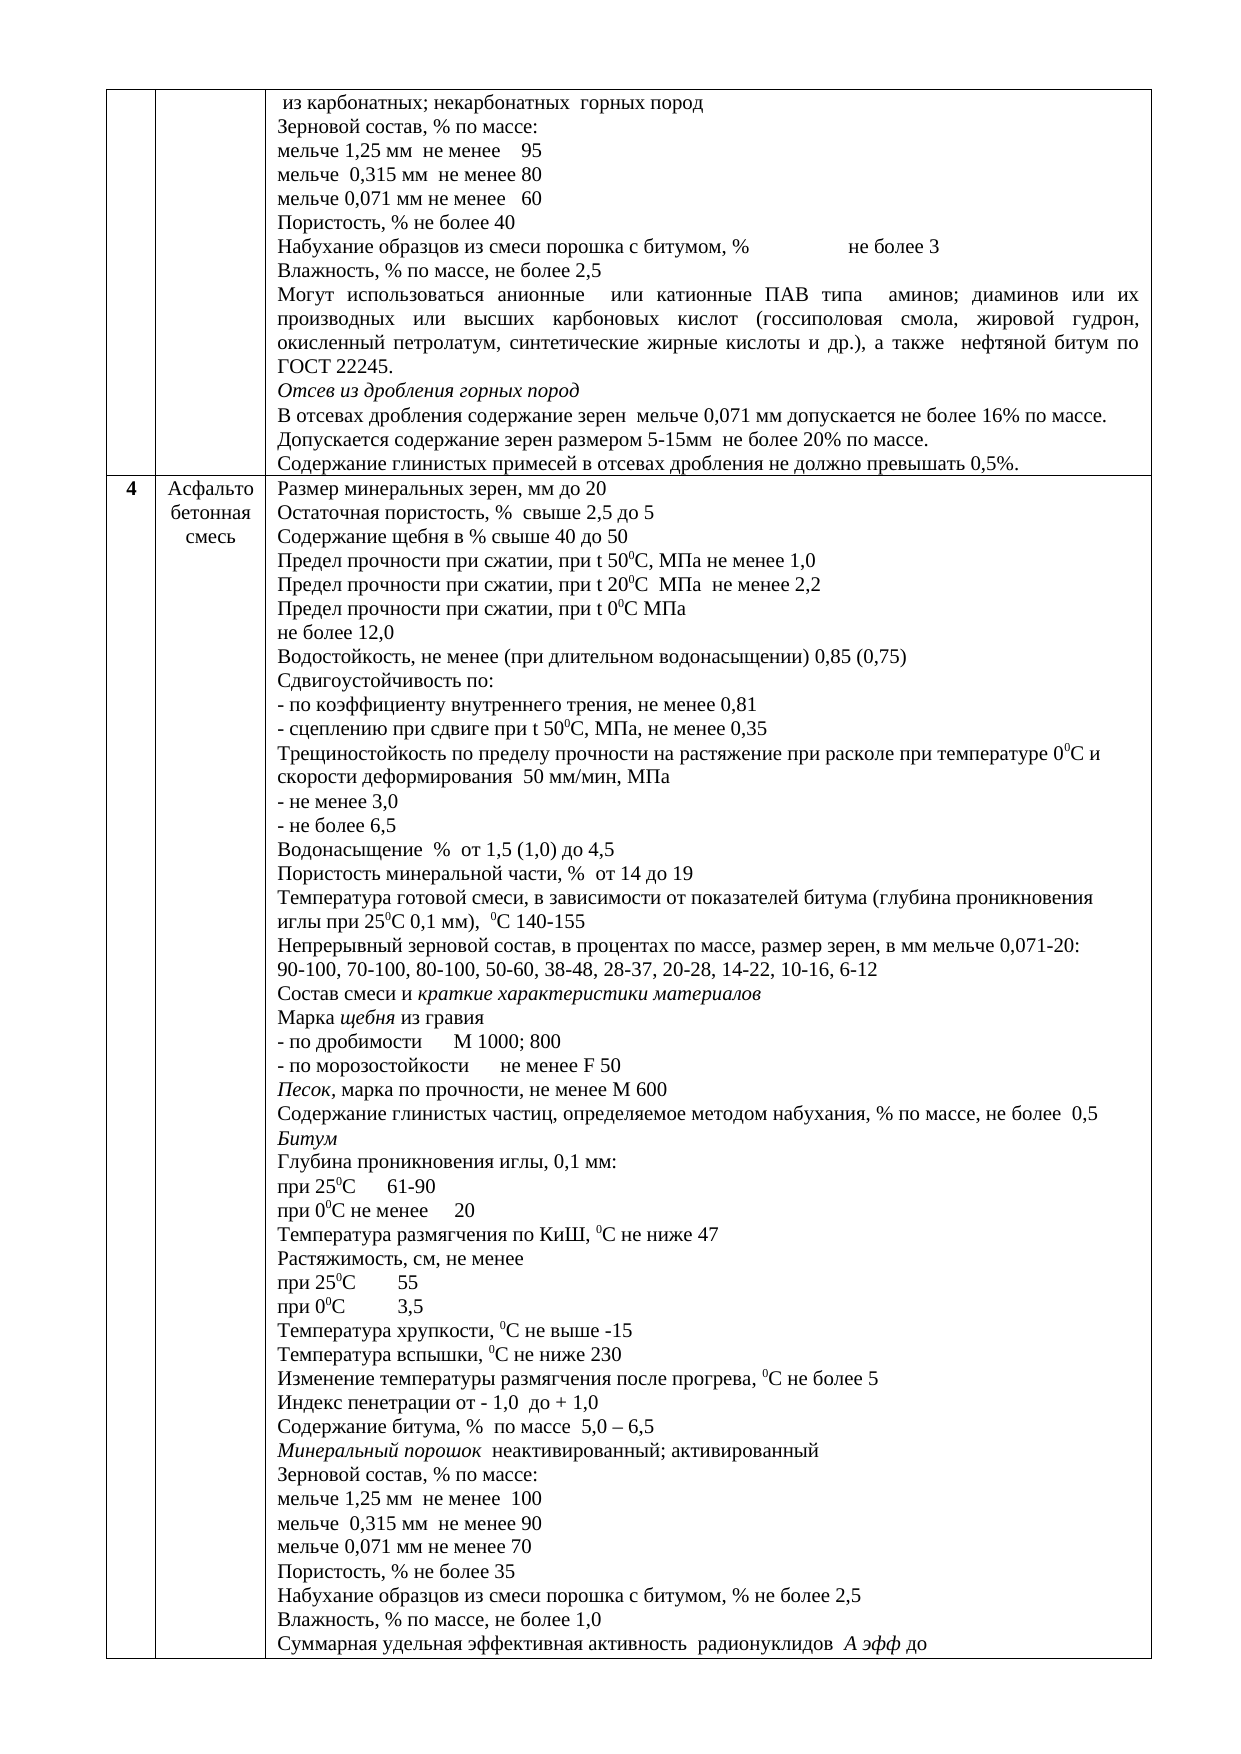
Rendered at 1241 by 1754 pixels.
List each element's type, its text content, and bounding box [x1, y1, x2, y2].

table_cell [266, 90, 1151, 475]
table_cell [266, 476, 1151, 1658]
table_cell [156, 90, 265, 475]
table_cell 4 [107, 476, 155, 1658]
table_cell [156, 476, 265, 1658]
table_cell 3 [107, 90, 155, 475]
